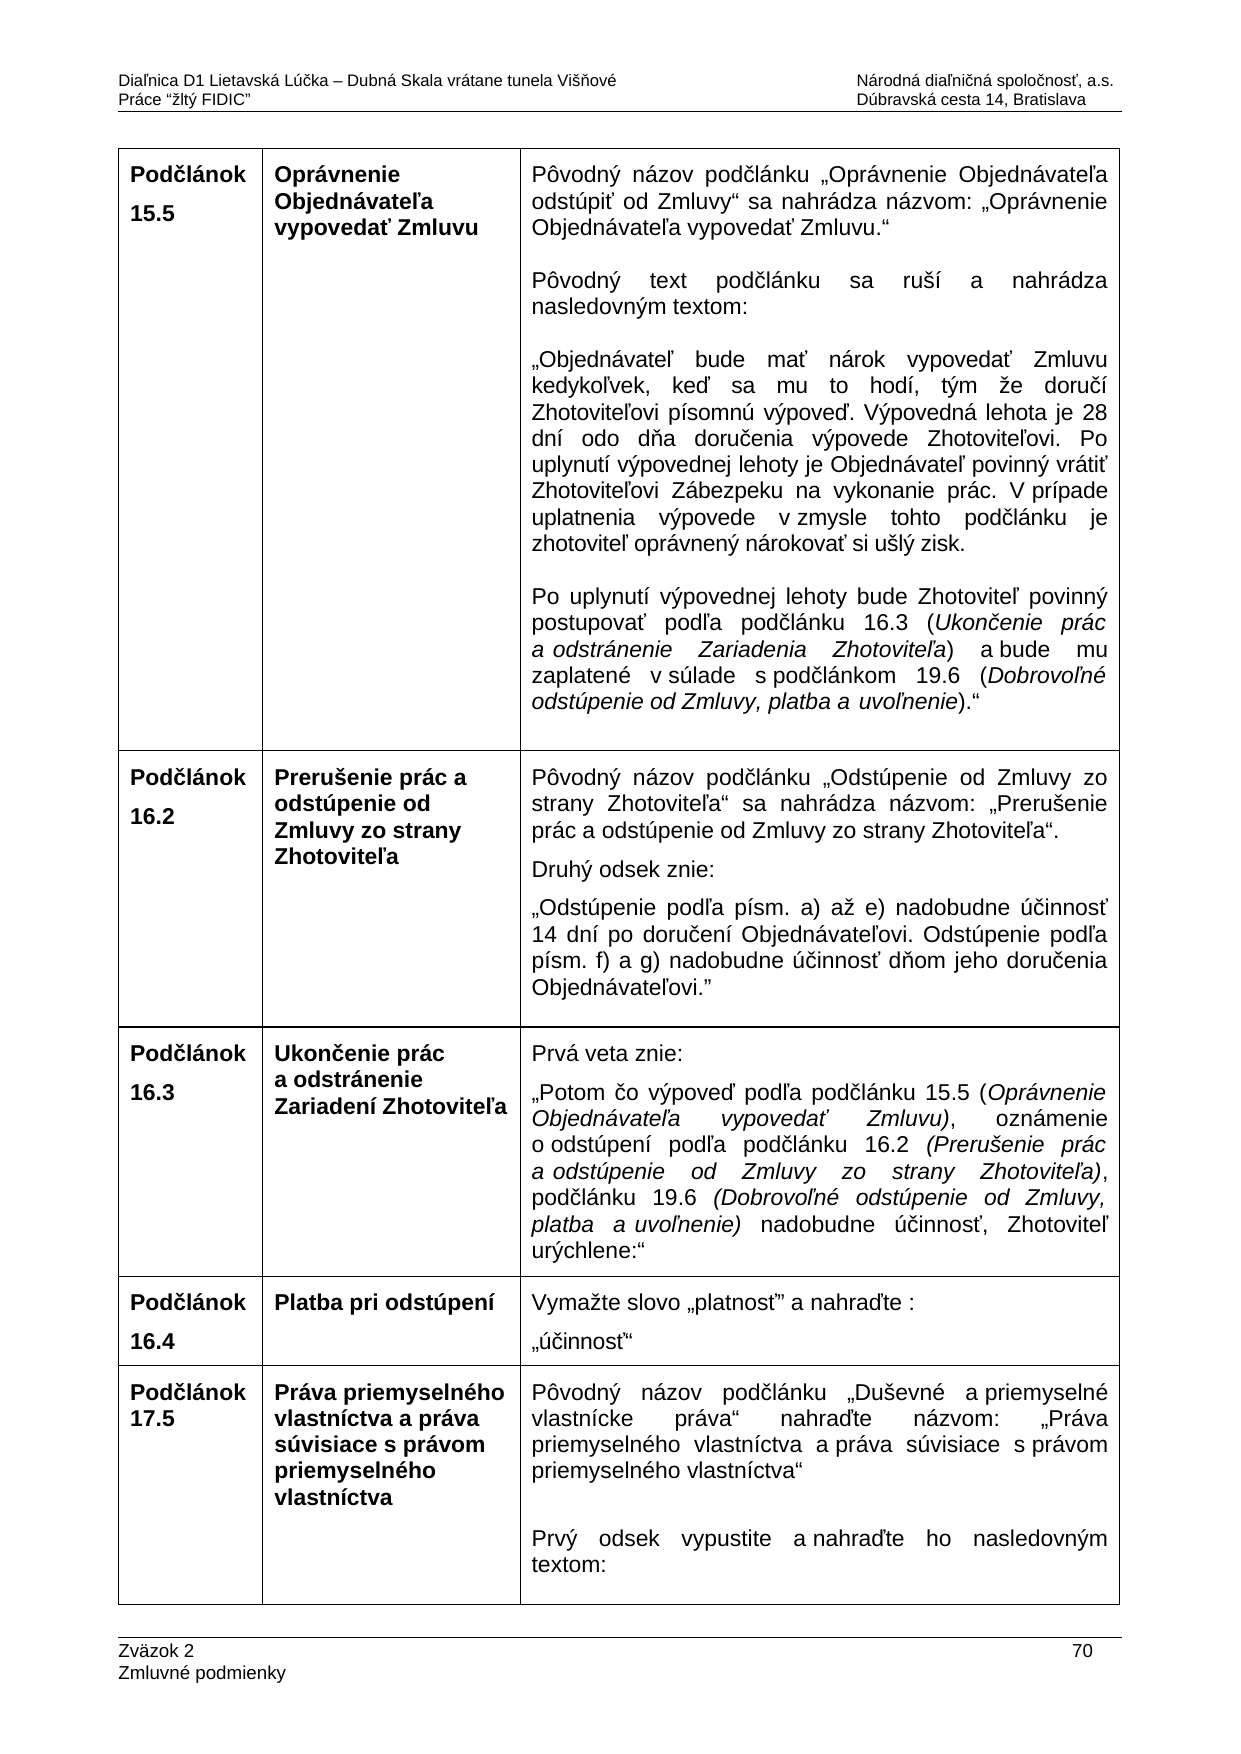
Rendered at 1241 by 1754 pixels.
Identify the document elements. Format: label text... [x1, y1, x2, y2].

table_cell Podčlánok 16.4 [119, 1277, 262, 1365]
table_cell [263, 1366, 520, 1604]
table_cell Pôvodný názov podčlánku „Oprávnenie Objednávateľa odstúpiť od Zmluvy“ sa nahrádza názvom: „Oprávnenie Objednávateľa vypovedať Zmluvu.“ Pôvodný text podčlánku sa ruší a nahrádza nasledovným textom: „Objednávateľ bude mať nárok vypovedať Zmluvu kedykoľvek, keď sa mu to hodí, tým že doručí Zhotoviteľovi písomnú výpoveď. Výpovedná lehota je 28 dní odo dňa doručenia výpovede Zhotoviteľovi. Po uplynutí výpovednej lehoty je Objednávateľ povinný vrátiť Zhotoviteľovi Zábezpeku na vykonanie prác. V prípade uplatnenia výpovede v zmysle tohto podčlánku je zhotoviteľ oprávnený nárokovať si ušlý zisk. Po uplynutí výpovednej lehoty bude Zhotoviteľ povinný postupovať podľa podčlánku 16.3 (Ukončenie prác a odstránenie Zariadenia Zhotoviteľa) a bude mu zaplatené v súlade s podčlánkom 19.6 (Dobrovoľné odstúpenie od Zmluvy, platba a uvoľnenie).“ [521, 149, 1119, 750]
table_cell Podčlánok 16.3 [119, 1028, 262, 1276]
table_cell Podčlánok 16.2 [119, 751, 262, 1026]
table_cell Pôvodný názov podčlánku „Odstúpenie od Zmluvy zo strany Zhotoviteľa“ sa nahrádza názvom: „Prerušenie prác a odstúpenie od Zmluvy zo strany Zhotoviteľa“. Druhý odsek znie: „Odstúpenie podľa písm. a) až e) nadobudne účinnosť 14 dní po doručení Objednávateľovi. Odstúpenie podľa písm. f) a g) nadobudne účinnosť dňom jeho doručenia Objednávateľovi.” [521, 751, 1119, 1026]
table_cell Prvá veta znie: „Potom čo výpoveď podľa podčlánku 15.5 (Oprávnenie Objednávateľa vypovedať Zmluvu), oznámenie o odstúpení podľa podčlánku 16.2 (Prerušenie prác a odstúpenie od Zmluvy zo strany Zhotoviteľa), podčlánku 19.6 (Dobrovoľné odstúpenie od Zmluvy, platba a uvoľnenie) nadobudne účinnosť, Zhotoviteľ urýchlene:“ [521, 1028, 1119, 1276]
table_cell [521, 1366, 1119, 1604]
table_cell Podčlánok 15.5 [119, 149, 262, 750]
table_cell Oprávnenie Objednávateľa vypovedať Zmluvu [263, 149, 520, 750]
table_cell Vymažte slovo „platnosť” a nahraďte : „účinnosť“ [521, 1277, 1119, 1365]
table_cell Podčlánok 17.5 [119, 1366, 262, 1604]
table_cell Ukončenie prác a odstránenie Zariadení Zhotoviteľa [263, 1028, 520, 1276]
table_cell Platba pri odstúpení [263, 1277, 520, 1365]
table_cell Prerušenie prác a odstúpenie od Zmluvy zo strany Zhotoviteľa [263, 751, 520, 1026]
